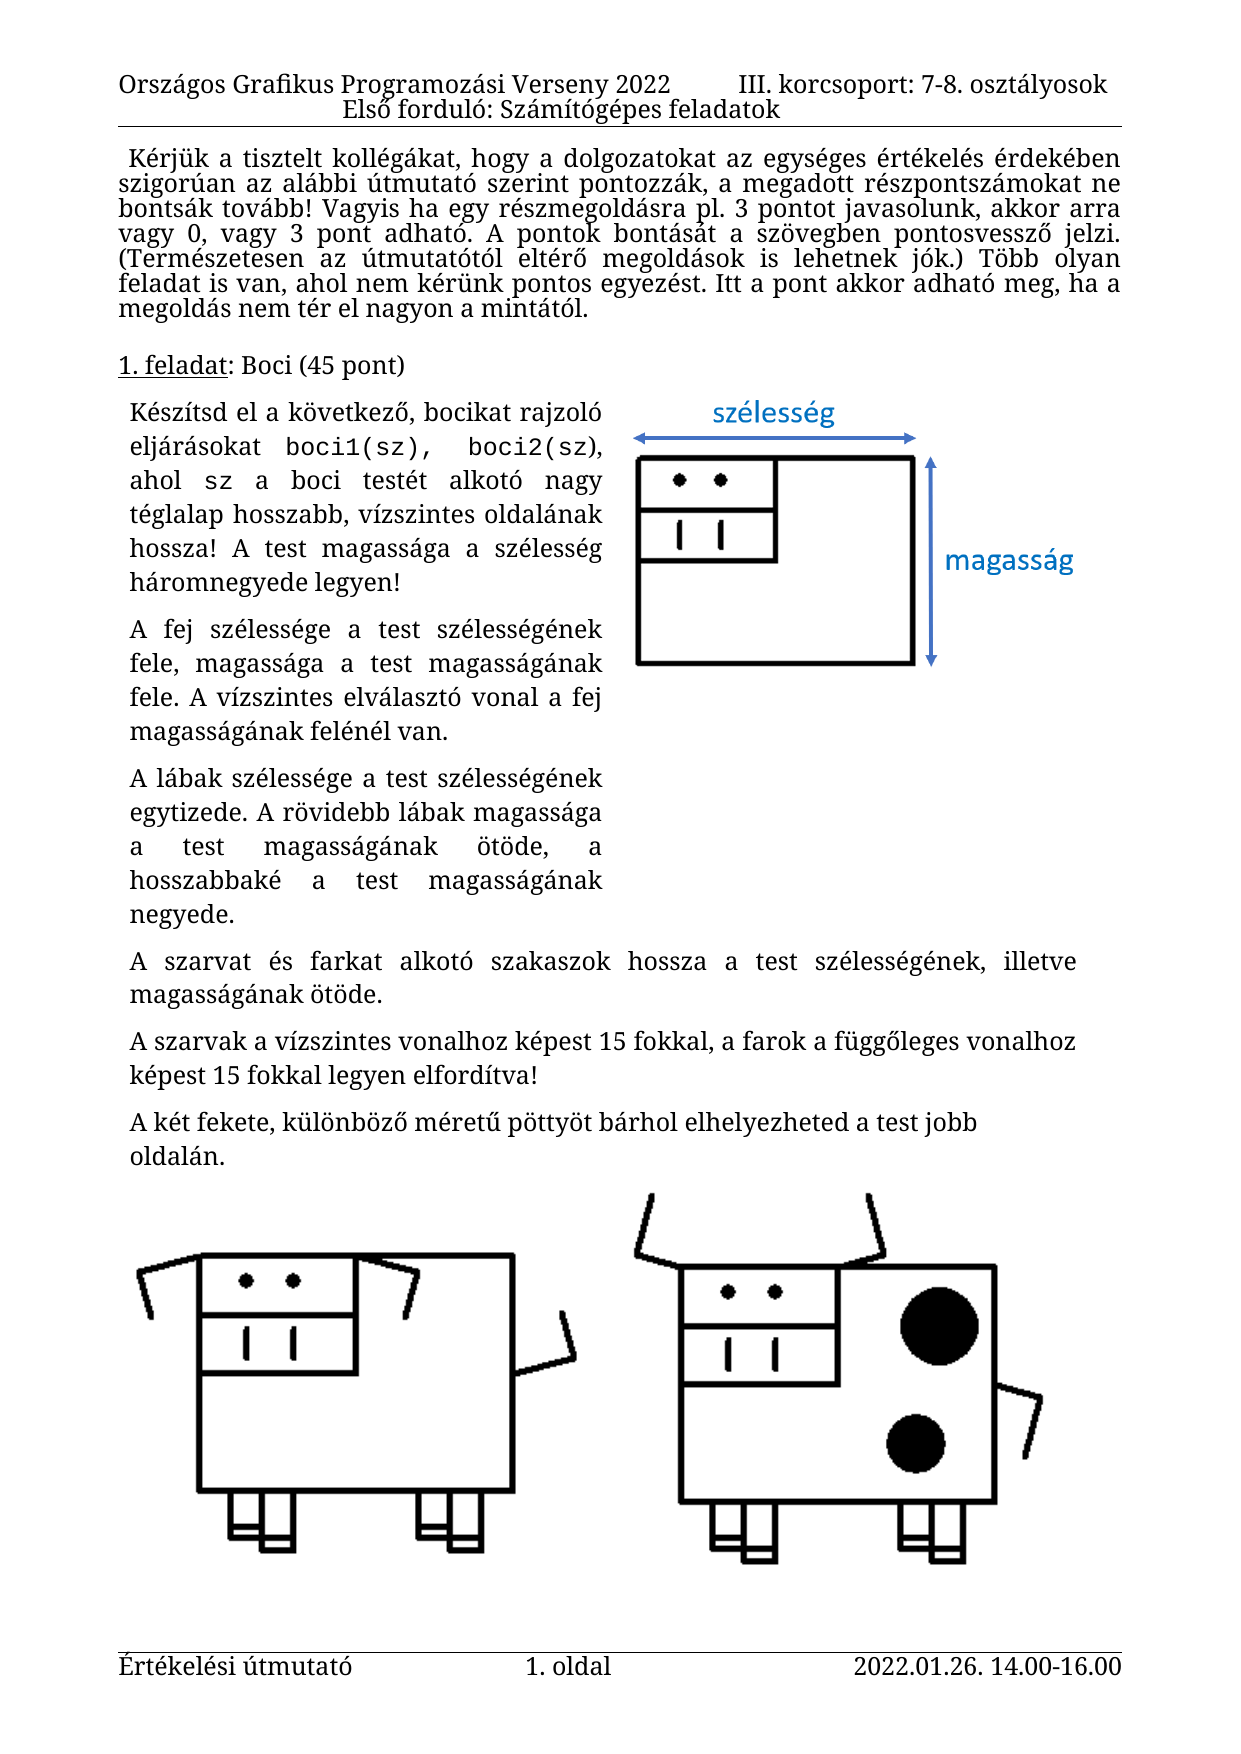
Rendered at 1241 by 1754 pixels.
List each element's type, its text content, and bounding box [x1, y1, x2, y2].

table_header Készítsd el a következő, bocikat rajzoló eljárásokat boci1(sz), boci2(sz), ahol sz a boci testét alkotó nagy téglalap hosszabb, vízszintes oldalának hossza! A test magassága a szélesség háromnegyede legyen! A fej szélessége a test szélességének fele, magassága a test magasságának fele. A vízszintes elválasztó vonal a fej magasságának felénél van. A lábak szélessége a test szélességének egytizede. A rövidebb lábak magassága a test magasságának ötöde, a hosszabbaké a test magasságának negyede. [118, 394, 614, 943]
table_cell [614, 1185, 1086, 1583]
text Kérjük a tisztelt kollégákat, hogy a dolgozatokat az egységes értékelés érdekében szigorúan az alábbi útmutató szerint pontozzák, a megadott részpontszámokat ne bontsák tovább! Vagyis ha egy részmegoldásra pl. 3 pontot javasolunk, akkor arra vagy 0, vagy 3 pont adható. A pontok bontását a szövegben pontosvessző jelzi. (Természetesen az útmutatótól eltérő megoldások is lehetnek jók.) Több olyan feladat is van, ahol nem kérünk pontos egyezést. Itt a pont akkor adható meg, ha a megoldás nem tér el nagyon a mintától. [118, 148, 1122, 323]
table_cell [118, 1185, 614, 1583]
table_cell A szarvat és farkat alkotó szakaszok hossza a test szélességének, illetve magasságának ötöde. A szarvak a vízszintes vonalhoz képest 15 fokkal, a farok a függőleges vonalhoz képest 15 fokkal legyen elfordítva! A két fekete, különböző méretű pöttyöt bárhol elhelyezheted a test jobb oldalán. [118, 943, 1089, 1185]
picture [129, 1224, 591, 1571]
picture [625, 394, 1079, 679]
text 1. feladat: Boci (45 pont) [118, 348, 1122, 382]
table_header [614, 394, 1089, 943]
picture [625, 1185, 1051, 1571]
